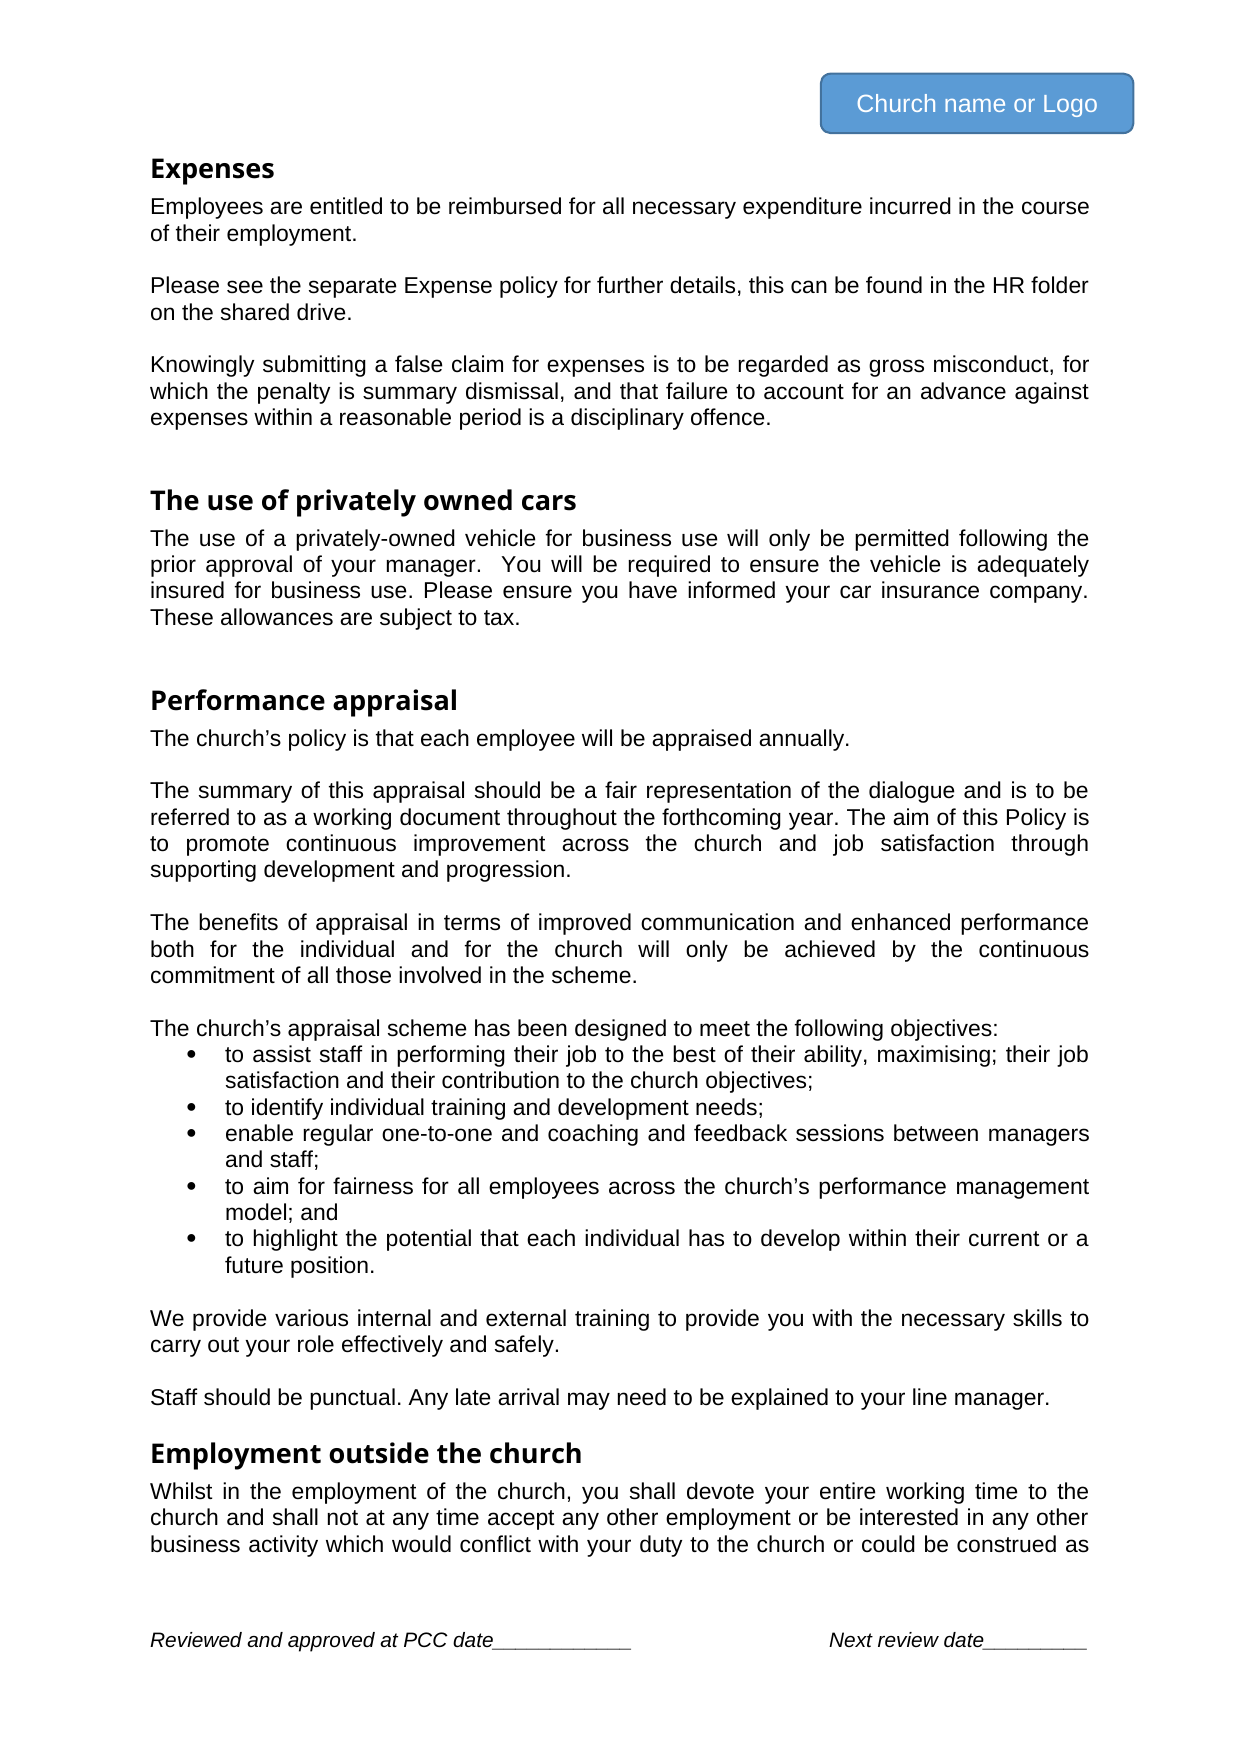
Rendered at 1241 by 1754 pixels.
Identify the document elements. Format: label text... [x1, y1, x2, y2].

text Knowingly submitting a false claim for expenses is to be regarded as gross misconduct, for which the penalty is summary dismissal, and that failure to account for an advance against expenses within a reasonable period is a disciplinary offence. [150, 351, 1090, 430]
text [150, 1478, 1090, 1557]
list to identify individual training and development needs; [187, 1094, 1090, 1120]
text The benefits of appraisal in terms of improved communication and enhanced performance both for the individual and for the church will only be achieved by the continuous commitment of all those involved in the scheme. [150, 909, 1090, 988]
subtitle Performance appraisal [150, 682, 1090, 718]
list enable regular one-to-one and coaching and feedback sessions between managers and staff; [187, 1120, 1090, 1173]
text Please see the separate Expense policy for further details, this can be found in the HR folder on the shared drive. [150, 272, 1090, 325]
text Staff should be punctual. Any late arrival may need to be explained to your line manager. [150, 1383, 1090, 1410]
list to aim for fairness for all employees across the church’s performance management model; and [187, 1173, 1090, 1225]
text The church’s appraisal scheme has been designed to meet the following objectives: [150, 1014, 1090, 1041]
text The summary of this appraisal should be a fair representation of the dialogue and is to be referred to as a working document throughout the forthcoming year. The aim of this Policy is to promote continuous improvement across the church and job satisfaction through supporting development and progression. [150, 777, 1090, 883]
text Employees are entitled to be reimbursed for all necessary expenditure incurred in the course of their employment. [150, 193, 1090, 246]
list to highlight the potential that each individual has to develop within their current or a future position. [187, 1225, 1090, 1278]
list to assist staff in performing their job to the best of their ability, maximising; their job satisfaction and their contribution to the church objectives; [187, 1041, 1090, 1094]
subtitle The use of privately owned cars [150, 482, 1090, 518]
text The church’s policy is that each employee will be appraised annually. [150, 725, 1090, 751]
text The use of a privately-owned vehicle for business use will only be permitted following the prior approval of your manager. You will be required to ensure the vehicle is adequately insured for business use. Please ensure you have informed your car insurance company. These allowances are subject to tax. [150, 525, 1090, 630]
subtitle Employment outside the church [150, 1435, 1090, 1472]
subtitle Expenses [150, 150, 1090, 187]
text We provide various internal and external training to provide you with the necessary skills to carry out your role effectively and safely. [150, 1304, 1090, 1357]
